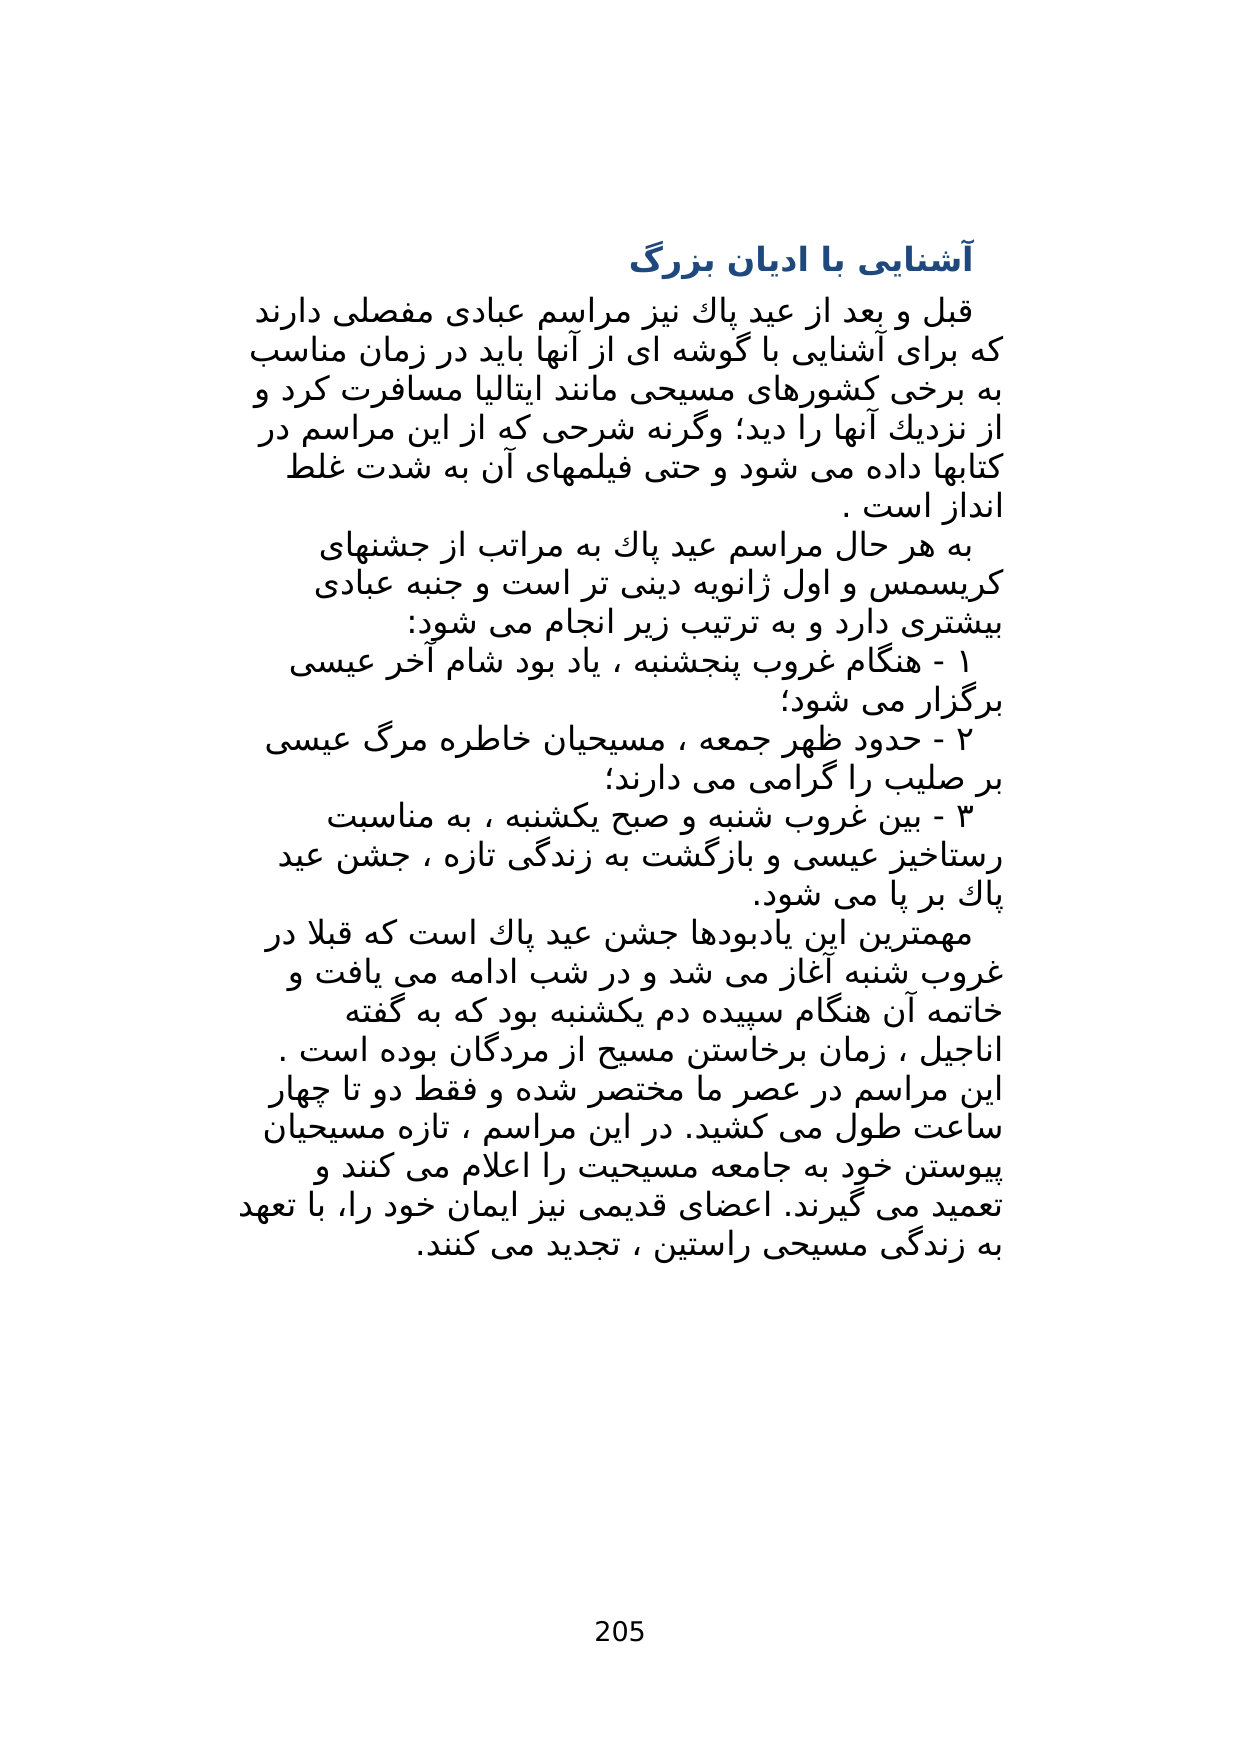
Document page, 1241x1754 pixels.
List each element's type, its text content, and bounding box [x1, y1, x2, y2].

text به هر حال مراسم عيد پاك به مراتب از جشنهاى كريسمس و اول ژانويه دينى تر است و جنبه عبادى بيشترى دارد و به ترتيب زير انجام مى شود: [236, 525, 1004, 642]
text ٣ - بين غروب شنبه و صبح يكشنبه ، به مناسبت رستاخيز عيسى و بازگشت به زندگى تازه ، جشن عيد پاك بر پا مى شود. [236, 797, 1004, 913]
text ١ - هنگام غروب پنجشنبه ، ياد بود شام آخر عيسى برگزار مى شود؛ [236, 642, 1004, 719]
text ٢ - حدود ظهر جمعه ، مسيحيان خاطره مرگ عيسى بر صليب را گرامى مى دارند؛ [236, 719, 1004, 797]
text قبل و بعد از عيد پاك نيز مراسم عبادى مفصلى دارند كه براى آشنايى با گوشه اى از آنها بايد در زمان مناسب به برخى كشورهاى مسيحى مانند ايتاليا مسافرت كرد و از نزديك آنها را ديد؛ وگرنه شرحى كه از اين مراسم در كتابها داده مى شود و حتى فيلمهاى آن به شدت غلط انداز است . [236, 292, 1004, 525]
text مهمترين اين يادبودها جشن عيد پاك است كه قبلا در غروب شنبه آغاز مى شد و در شب ادامه مى يافت و خاتمه آن هنگام سپيده دم يكشنبه بود كه به گفته اناجيل ، زمان برخاستن مسيح از مردگان بوده است . اين مراسم در عصر ما مختصر شده و فقط دو تا چهار ساعت طول مى كشيد. در اين مراسم ، تازه مسيحيان پيوستن خود به جامعه مسيحيت را اعلام مى كنند و تعميد مى گيرند. اعضاى قديمى نيز ايمان خود را، با تعهد به زندگى مسيحى راستين ، تجديد مى كنند. [236, 913, 1004, 1263]
subtitle آشنايى با اديان بزرگ [236, 241, 1004, 279]
